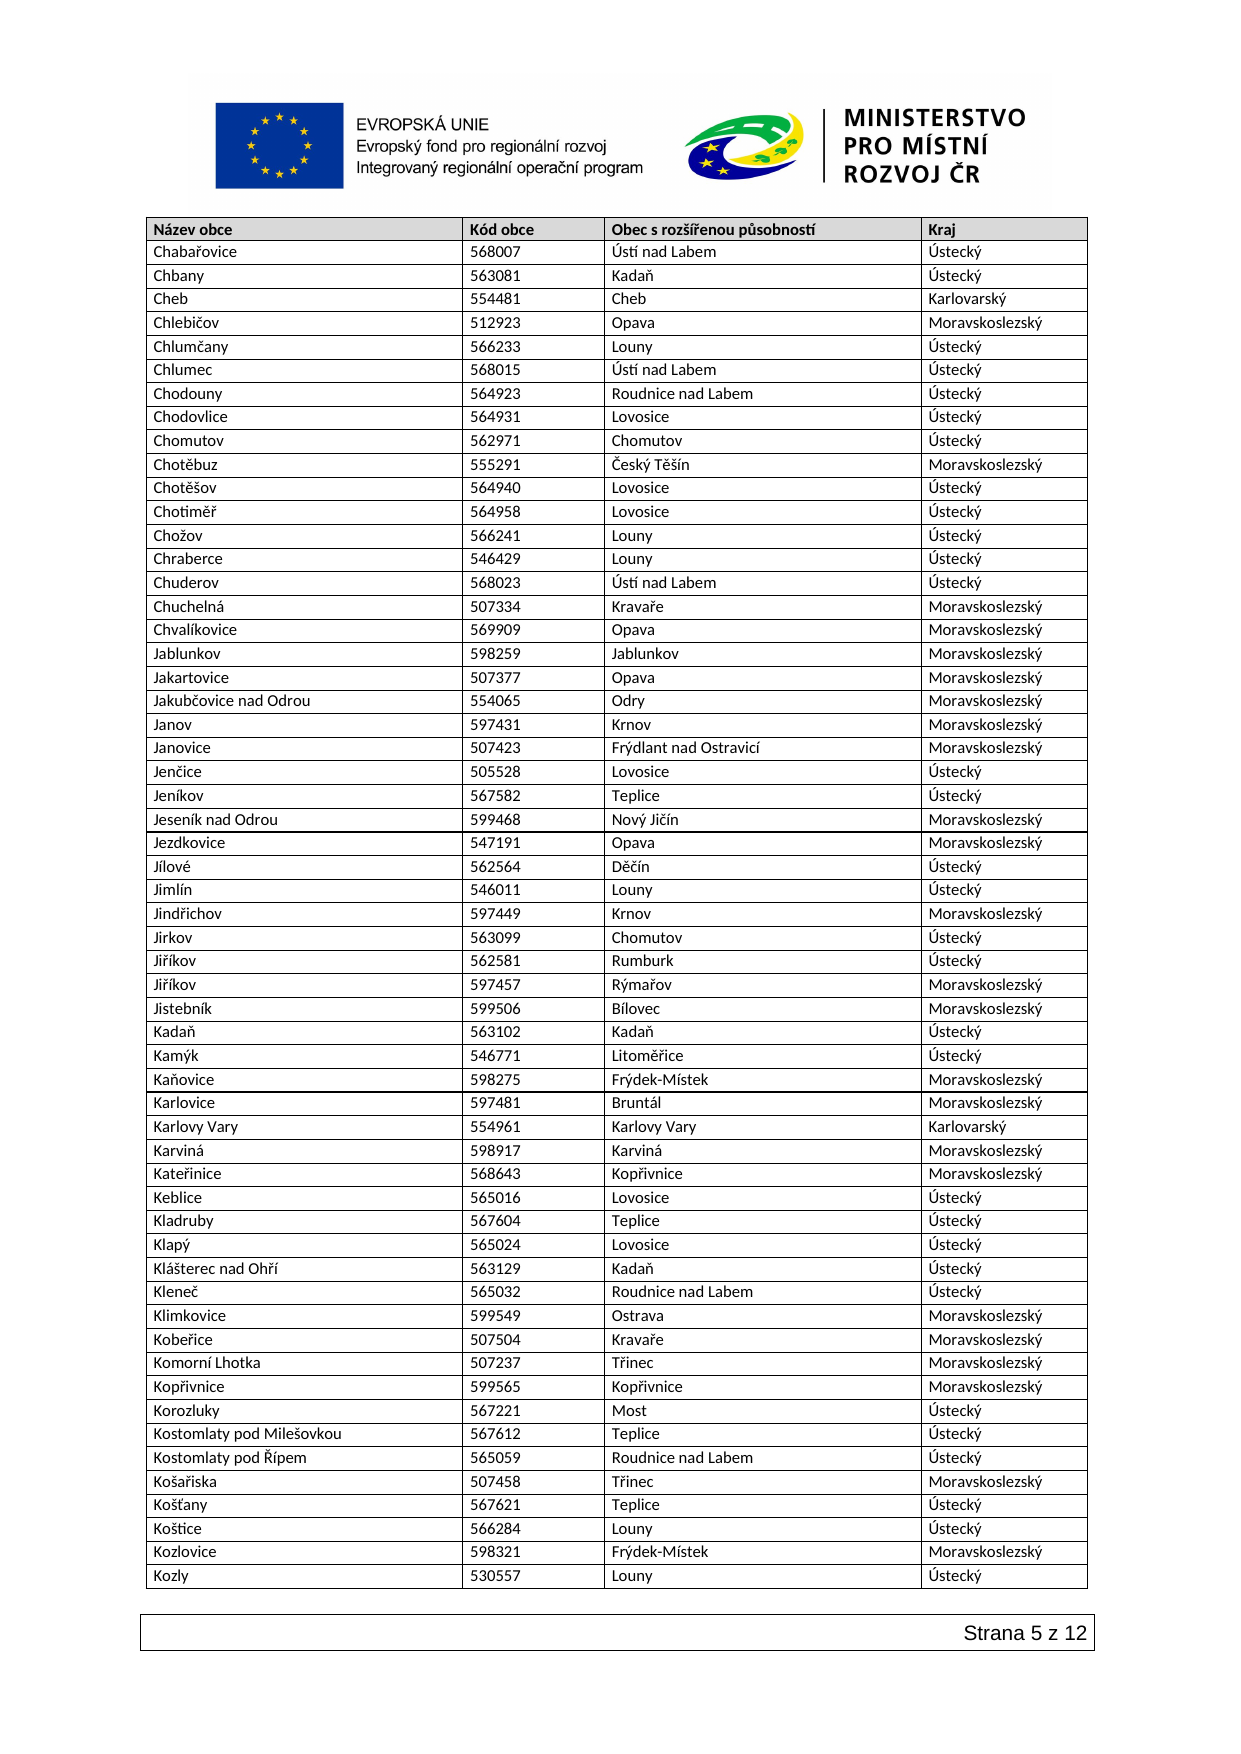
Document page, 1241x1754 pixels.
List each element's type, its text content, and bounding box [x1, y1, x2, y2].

table_cell Ústecký [922, 1424, 1087, 1446]
table_cell Roudnice nad Labem [605, 1447, 921, 1470]
table_cell Frýdek-Místek [605, 1069, 921, 1091]
table_cell Rumburk [605, 951, 921, 973]
table_cell Koštice [147, 1518, 462, 1541]
table_cell Kamýk [147, 1045, 462, 1068]
table_cell Opava [605, 312, 921, 335]
table_cell Kobeřice [147, 1329, 462, 1352]
table_cell 507334 [463, 596, 604, 618]
table_cell Opava [605, 620, 921, 642]
table_cell Ústecký [922, 1234, 1087, 1257]
table_cell Kadaň [605, 1022, 921, 1044]
table_cell 507377 [463, 667, 604, 689]
table_cell Ústecký [922, 1565, 1087, 1588]
table_header Obec s rozšířenou působností [605, 218, 921, 240]
table_cell Kravaře [605, 596, 921, 618]
table_cell Kozlovice [147, 1542, 462, 1564]
table_cell Klimkovice [147, 1305, 462, 1328]
table_cell Ústecký [922, 1045, 1087, 1068]
table_cell Ústecký [922, 1258, 1087, 1281]
table_cell Jablunkov [605, 643, 921, 666]
table_header Název obce [147, 218, 462, 240]
table_cell 507504 [463, 1329, 604, 1352]
table_cell Ústecký [922, 1447, 1087, 1470]
table_cell Lovosice [605, 501, 921, 524]
table_cell Louny [605, 1565, 921, 1588]
table_cell Bruntál [605, 1093, 921, 1115]
table_cell Chbany [147, 265, 462, 287]
table_cell Chomutov [605, 927, 921, 949]
table_cell Louny [605, 525, 921, 548]
table_cell Chodouny [147, 383, 462, 406]
table_cell Ústecký [922, 549, 1087, 571]
table_cell 597481 [463, 1093, 604, 1115]
table_cell Moravskoslezský [922, 833, 1087, 855]
table_cell Nový Jičín [605, 809, 921, 831]
table_cell Ústecký [922, 383, 1087, 406]
table_cell Roudnice nad Labem [605, 1282, 921, 1304]
table_cell 546011 [463, 880, 604, 902]
table_cell Ústecký [922, 785, 1087, 808]
table_cell Jeseník nad Odrou [147, 809, 462, 831]
table_cell Teplice [605, 1211, 921, 1233]
table_cell Karlovy Vary [147, 1116, 462, 1139]
table_cell Lovosice [605, 761, 921, 784]
table_cell 568015 [463, 360, 604, 382]
table_cell Moravskoslezský [922, 643, 1087, 666]
table_cell Kadaň [147, 1022, 462, 1044]
table_cell Frýdlant nad Ostravicí [605, 738, 921, 760]
table_cell Kozly [147, 1565, 462, 1588]
table_cell 507423 [463, 738, 604, 760]
picture [187, 73, 1053, 217]
table_cell Jiříkov [147, 974, 462, 997]
table_cell Ústí nad Labem [605, 572, 921, 595]
table_cell Kopřivnice [605, 1376, 921, 1399]
table_cell Kateřinice [147, 1164, 462, 1186]
table_cell Moravskoslezský [922, 620, 1087, 642]
table_cell Moravskoslezský [922, 974, 1087, 997]
table_cell Roudnice nad Labem [605, 383, 921, 406]
table_cell Chvalíkovice [147, 620, 462, 642]
table_cell 564940 [463, 478, 604, 500]
table_cell 597431 [463, 714, 604, 737]
table_cell Moravskoslezský [922, 454, 1087, 477]
table_cell Teplice [605, 785, 921, 808]
table_cell Ústecký [922, 927, 1087, 949]
table_cell Jistebník [147, 998, 462, 1021]
table_cell 546771 [463, 1045, 604, 1068]
table_cell 567221 [463, 1400, 604, 1422]
table_cell Jiříkov [147, 951, 462, 973]
table_cell 563102 [463, 1022, 604, 1044]
table_cell 568643 [463, 1164, 604, 1186]
table_cell Moravskoslezský [922, 1093, 1087, 1115]
table_cell 507237 [463, 1353, 604, 1375]
table_cell Moravskoslezský [922, 714, 1087, 737]
table_cell Kaňovice [147, 1069, 462, 1091]
table_cell 598259 [463, 643, 604, 666]
table_cell 512923 [463, 312, 604, 335]
table_cell Louny [605, 336, 921, 358]
table_cell Ústecký [922, 1495, 1087, 1517]
table_header Kraj [922, 218, 1087, 240]
table_cell Ústecký [922, 501, 1087, 524]
table_cell 568023 [463, 572, 604, 595]
table_cell 597449 [463, 903, 604, 926]
table_cell Moravskoslezský [922, 903, 1087, 926]
table_cell Chotěšov [147, 478, 462, 500]
table_cell Cheb [147, 289, 462, 311]
table_cell Moravskoslezský [922, 1140, 1087, 1162]
table_cell Chlumčany [147, 336, 462, 358]
table_cell 563129 [463, 1258, 604, 1281]
table_cell Chožov [147, 525, 462, 548]
table_cell Chraberce [147, 549, 462, 571]
table_cell 567621 [463, 1495, 604, 1517]
table_cell Moravskoslezský [922, 1305, 1087, 1328]
table_cell Most [605, 1400, 921, 1422]
table_cell Košťany [147, 1495, 462, 1517]
table_cell Ústí nad Labem [605, 241, 921, 264]
table_cell 599506 [463, 998, 604, 1021]
table_cell 562564 [463, 856, 604, 879]
table_cell Lovosice [605, 478, 921, 500]
table_cell Moravskoslezský [922, 1471, 1087, 1493]
table_cell Karlovarský [922, 1116, 1087, 1139]
table_cell Ústecký [922, 430, 1087, 453]
table_cell Ústecký [922, 1022, 1087, 1044]
table_cell Kadaň [605, 265, 921, 287]
table_cell Teplice [605, 1495, 921, 1517]
table_cell Komorní Lhotka [147, 1353, 462, 1375]
table_cell Kladruby [147, 1211, 462, 1233]
table_cell Český Těšín [605, 454, 921, 477]
table_cell 554065 [463, 691, 604, 713]
table_cell Ústecký [922, 241, 1087, 264]
table_cell 554961 [463, 1116, 604, 1139]
table_cell Ústí nad Labem [605, 360, 921, 382]
table_cell 562581 [463, 951, 604, 973]
table_cell Jirkov [147, 927, 462, 949]
table_cell Chomutov [605, 430, 921, 453]
table_cell Kleneč [147, 1282, 462, 1304]
table_cell Rýmařov [605, 974, 921, 997]
table_cell 567604 [463, 1211, 604, 1233]
table_cell Chomutov [147, 430, 462, 453]
table_cell 530557 [463, 1565, 604, 1588]
table_cell Krnov [605, 903, 921, 926]
table_cell Chotiměř [147, 501, 462, 524]
table_cell Chuchelná [147, 596, 462, 618]
table_cell Košařiska [147, 1471, 462, 1493]
table_cell 562971 [463, 430, 604, 453]
table_cell Teplice [605, 1424, 921, 1446]
table_cell 554481 [463, 289, 604, 311]
table_cell Chodovlice [147, 407, 462, 429]
table_cell 598321 [463, 1542, 604, 1564]
table_cell 563081 [463, 265, 604, 287]
table_cell Kravaře [605, 1329, 921, 1352]
table_cell Ústecký [922, 1211, 1087, 1233]
table_cell Moravskoslezský [922, 312, 1087, 335]
table_cell 566233 [463, 336, 604, 358]
table_cell Třinec [605, 1353, 921, 1375]
table_cell 565059 [463, 1447, 604, 1470]
table_cell 505528 [463, 761, 604, 784]
table_cell Třinec [605, 1471, 921, 1493]
table_cell 599549 [463, 1305, 604, 1328]
table_cell Karviná [605, 1140, 921, 1162]
table_cell 564923 [463, 383, 604, 406]
table_cell Ústecký [922, 572, 1087, 595]
table_cell Jílové [147, 856, 462, 879]
table_cell Jeníkov [147, 785, 462, 808]
table_cell Ústecký [922, 951, 1087, 973]
table_cell 569909 [463, 620, 604, 642]
table_cell Chlumec [147, 360, 462, 382]
table_cell Moravskoslezský [922, 667, 1087, 689]
table_cell Bílovec [605, 998, 921, 1021]
table_cell 555291 [463, 454, 604, 477]
table_cell 564958 [463, 501, 604, 524]
table_cell Opava [605, 833, 921, 855]
table_cell Ústecký [922, 407, 1087, 429]
table_cell Janovice [147, 738, 462, 760]
table_cell Louny [605, 880, 921, 902]
table_cell Klášterec nad Ohří [147, 1258, 462, 1281]
table_cell 598275 [463, 1069, 604, 1091]
table_cell Keblice [147, 1187, 462, 1210]
table_cell Moravskoslezský [922, 809, 1087, 831]
table_cell Chuderov [147, 572, 462, 595]
table_cell Lovosice [605, 1234, 921, 1257]
table_cell Moravskoslezský [922, 1329, 1087, 1352]
table_cell Ústecký [922, 525, 1087, 548]
table_cell Lovosice [605, 407, 921, 429]
table_cell Kadaň [605, 1258, 921, 1281]
table_cell 567582 [463, 785, 604, 808]
table_cell 507458 [463, 1471, 604, 1493]
table_cell Jimlín [147, 880, 462, 902]
table_cell Ústecký [922, 336, 1087, 358]
table_cell 599468 [463, 809, 604, 831]
table_cell Janov [147, 714, 462, 737]
table_cell Opava [605, 667, 921, 689]
table_cell Ústecký [922, 880, 1087, 902]
table_cell 565032 [463, 1282, 604, 1304]
table_cell Lovosice [605, 1187, 921, 1210]
table_cell Karlovy Vary [605, 1116, 921, 1139]
table_cell Moravskoslezský [922, 691, 1087, 713]
table_cell Ústecký [922, 478, 1087, 500]
table_cell 546429 [463, 549, 604, 571]
table_cell Odry [605, 691, 921, 713]
table_cell Jezdkovice [147, 833, 462, 855]
table_cell Frýdek-Místek [605, 1542, 921, 1564]
table_cell 599565 [463, 1376, 604, 1399]
table_cell 568007 [463, 241, 604, 264]
table_cell Moravskoslezský [922, 1542, 1087, 1564]
table_cell Moravskoslezský [922, 1164, 1087, 1186]
table_cell Jakartovice [147, 667, 462, 689]
table_cell Krnov [605, 714, 921, 737]
table_cell 598917 [463, 1140, 604, 1162]
table_cell Jenčice [147, 761, 462, 784]
table_cell Cheb [605, 289, 921, 311]
table_cell Karviná [147, 1140, 462, 1162]
table_cell Louny [605, 549, 921, 571]
table_cell Jakubčovice nad Odrou [147, 691, 462, 713]
table_cell 567612 [463, 1424, 604, 1446]
table_cell Ústecký [922, 1282, 1087, 1304]
table_cell Moravskoslezský [922, 1353, 1087, 1375]
table_cell Ústecký [922, 265, 1087, 287]
table_cell Děčín [605, 856, 921, 879]
table_cell Ústecký [922, 856, 1087, 879]
table_cell Chotěbuz [147, 454, 462, 477]
table_cell Ostrava [605, 1305, 921, 1328]
table_cell Chabařovice [147, 241, 462, 264]
table_header Kód obce [463, 218, 604, 240]
table_cell Klapý [147, 1234, 462, 1257]
table_cell Kostomlaty pod Milešovkou [147, 1424, 462, 1446]
table_cell Chlebičov [147, 312, 462, 335]
table_cell Moravskoslezský [922, 998, 1087, 1021]
table_cell 547191 [463, 833, 604, 855]
table_cell Moravskoslezský [922, 1069, 1087, 1091]
table_cell Kostomlaty pod Řípem [147, 1447, 462, 1470]
table_cell Louny [605, 1518, 921, 1541]
table_cell 597457 [463, 974, 604, 997]
table_cell Ústecký [922, 761, 1087, 784]
table_cell Ústecký [922, 1518, 1087, 1541]
table_cell Jindřichov [147, 903, 462, 926]
table_cell 565024 [463, 1234, 604, 1257]
table_cell Kopřivnice [147, 1376, 462, 1399]
table_cell Litoměřice [605, 1045, 921, 1068]
table_cell Karlovice [147, 1093, 462, 1115]
table_cell Korozluky [147, 1400, 462, 1422]
table_cell 565016 [463, 1187, 604, 1210]
table_cell Jablunkov [147, 643, 462, 666]
table_cell Ústecký [922, 1400, 1087, 1422]
table_cell 566241 [463, 525, 604, 548]
table_cell 563099 [463, 927, 604, 949]
table_cell 566284 [463, 1518, 604, 1541]
table_cell Kopřivnice [605, 1164, 921, 1186]
table_cell Moravskoslezský [922, 1376, 1087, 1399]
table_cell Ústecký [922, 1187, 1087, 1210]
table_cell 564931 [463, 407, 604, 429]
table_cell Ústecký [922, 360, 1087, 382]
table_cell Karlovarský [922, 289, 1087, 311]
table_cell Moravskoslezský [922, 596, 1087, 618]
table_cell Moravskoslezský [922, 738, 1087, 760]
